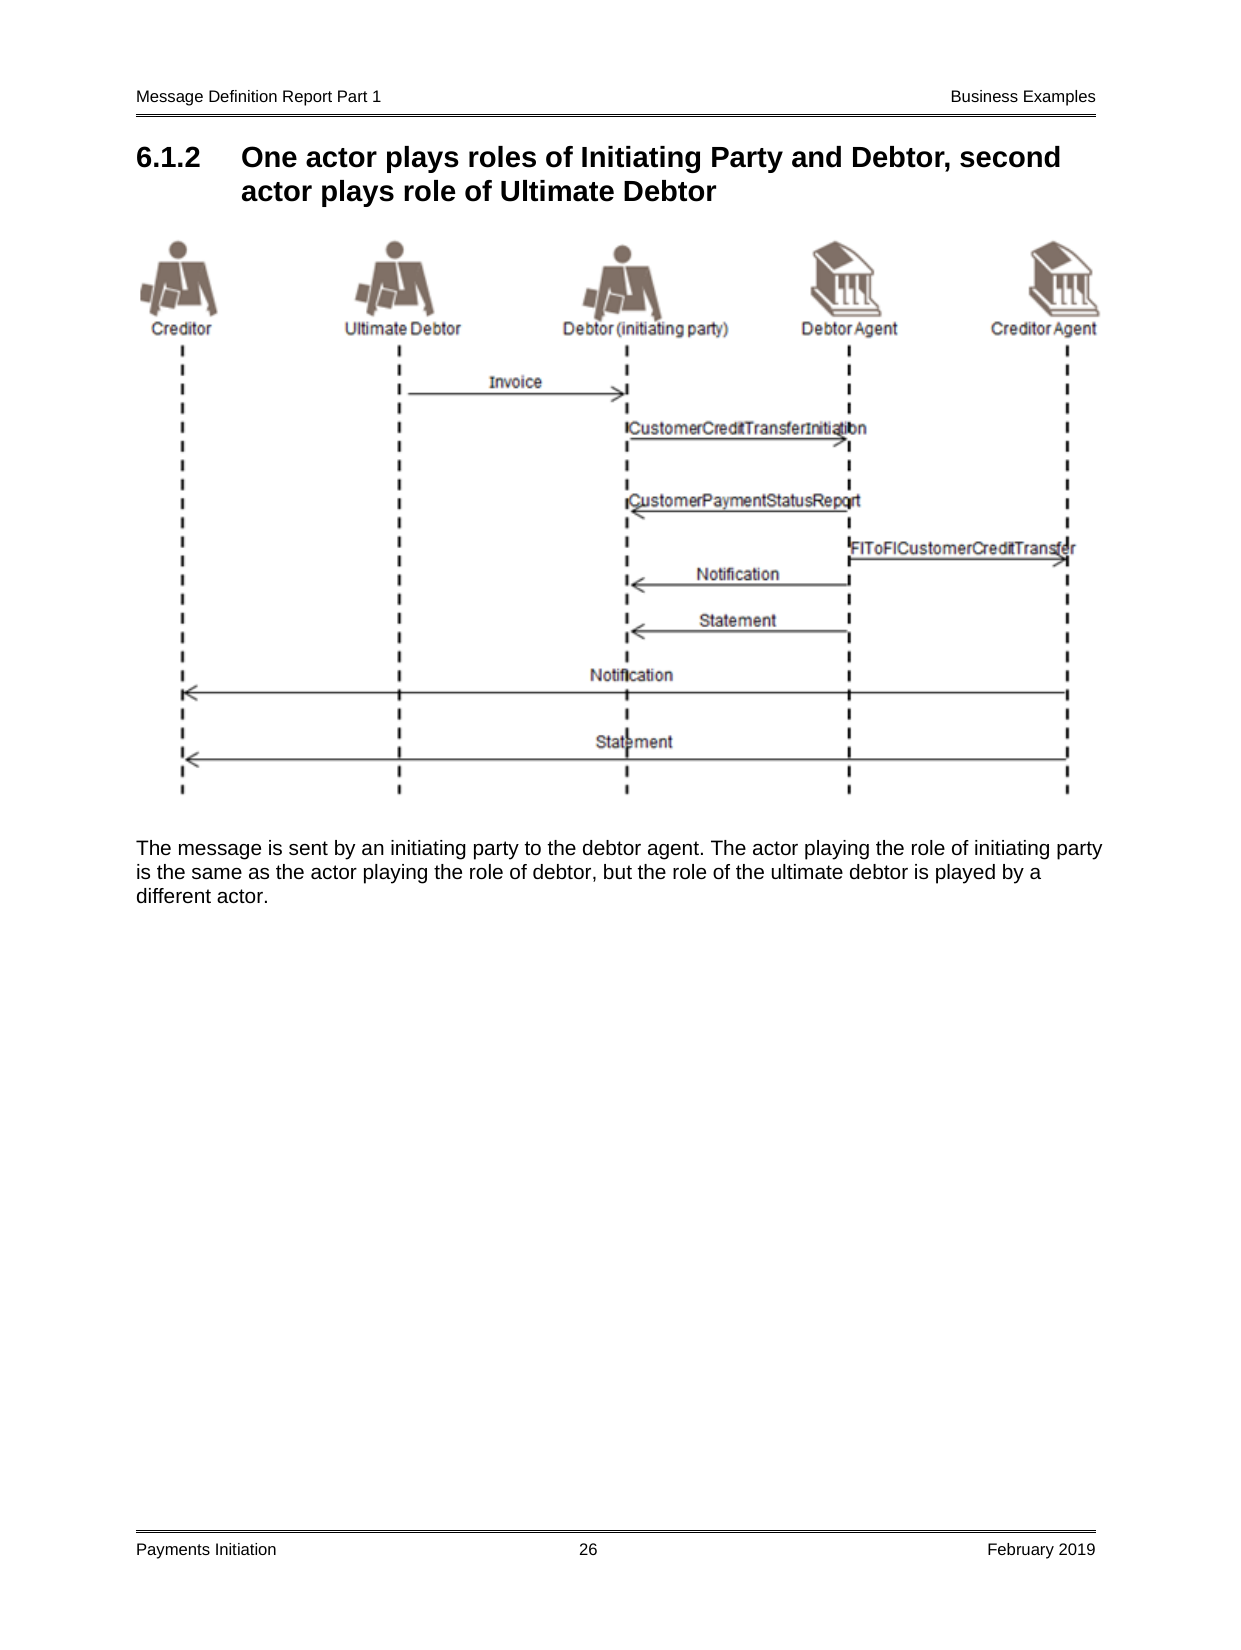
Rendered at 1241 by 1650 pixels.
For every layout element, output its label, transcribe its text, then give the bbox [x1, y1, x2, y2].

picture [136, 232, 1104, 799]
text The message is sent by an initiating party to the debtor agent. The actor playing the role of initiating party is the same as the actor playing the role of debtor, but the role of the ultimate debtor is played by a different actor. [136, 836, 1104, 908]
subtitle One actor plays roles of Initiating Party and Debtor, second actor plays role of Ultimate Debtor [136, 141, 1104, 208]
